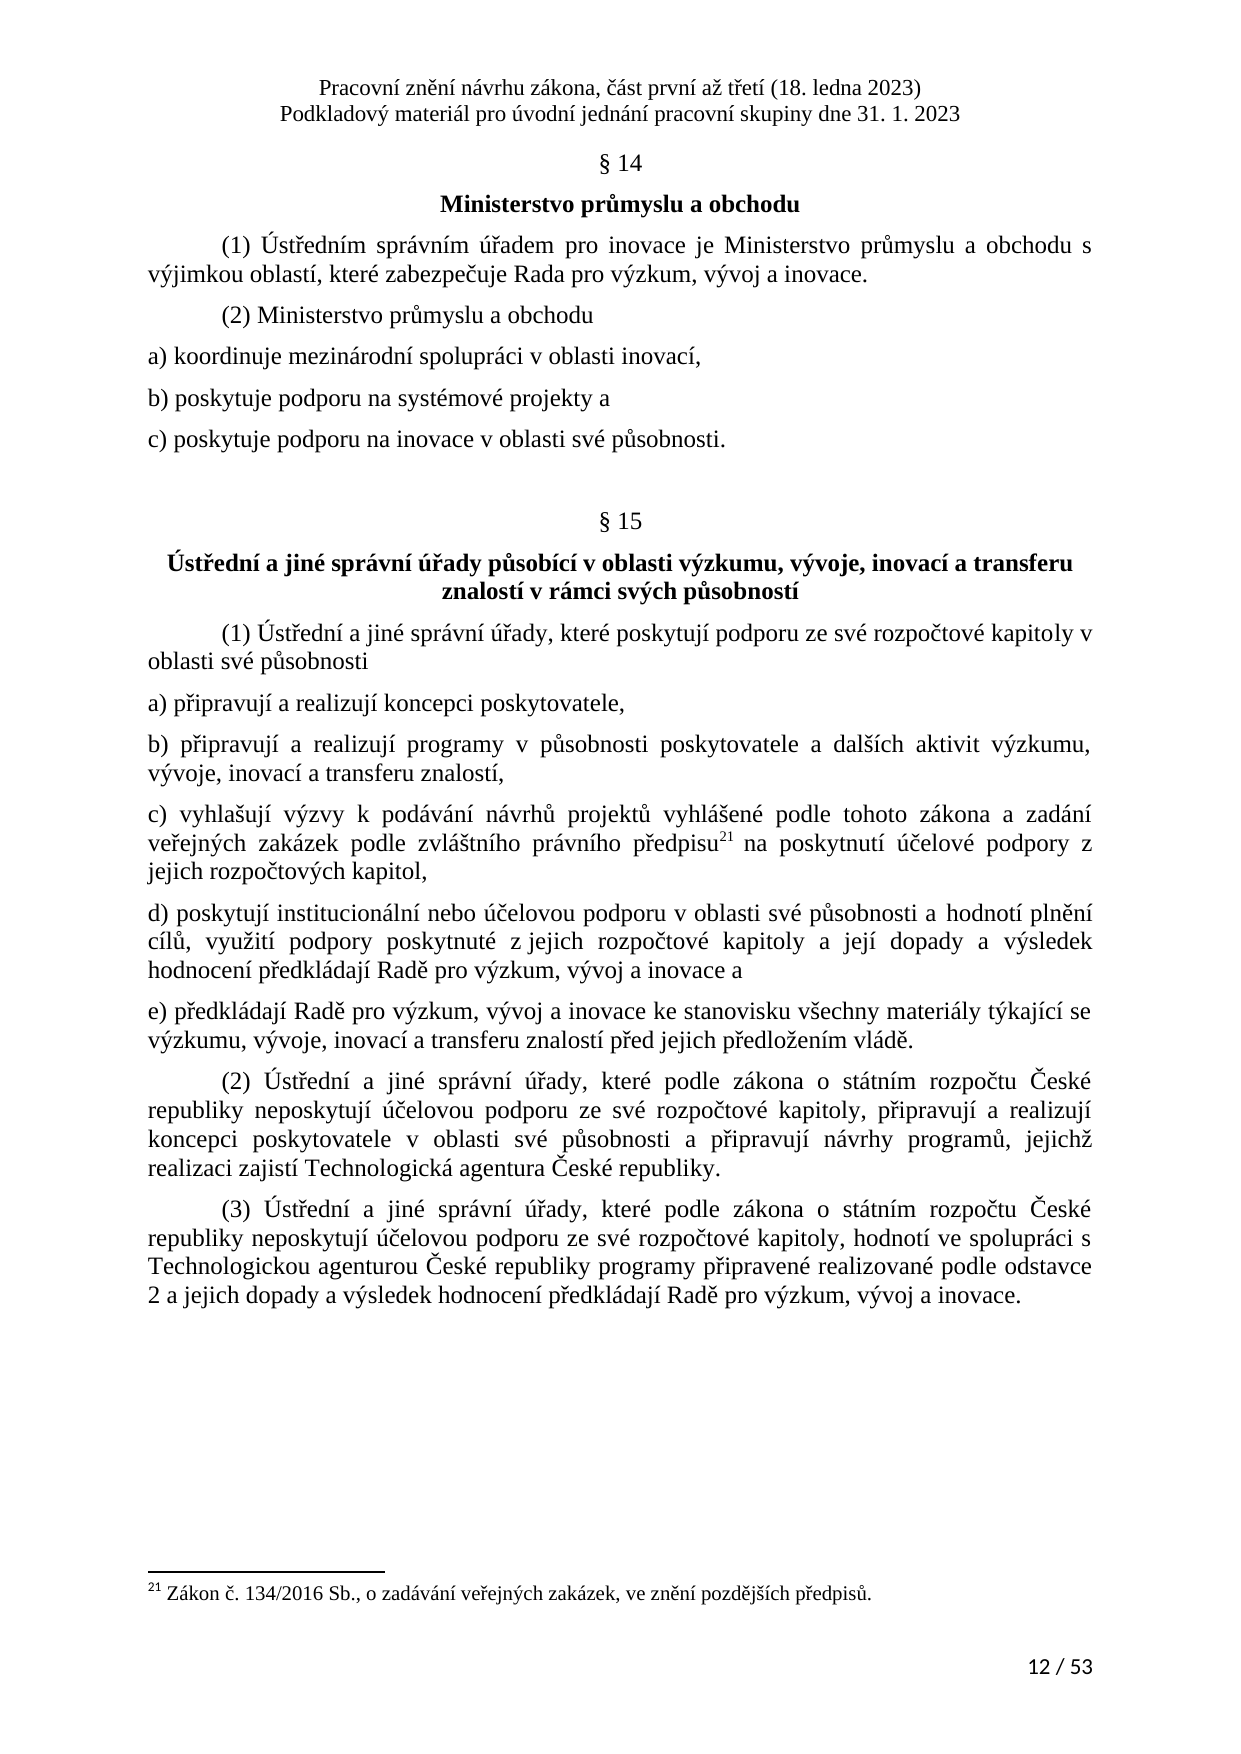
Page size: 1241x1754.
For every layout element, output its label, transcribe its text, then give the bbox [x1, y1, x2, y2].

text c) poskytuje podporu na inovace v oblasti své působnosti. [148, 424, 1092, 453]
text § 15 [148, 506, 1092, 535]
text (2) Ministerstvo průmyslu a obchodu [148, 300, 1092, 329]
text (3) Ústřední a jiné správní úřady, které podle zákona o státním rozpočtu České republiky neposkytují účelovou podporu ze své rozpočtové kapitoly, hodnotí ve spolupráci s Technologickou agenturou České republiky programy připravené realizované podle odstavce 2 a jejich dopady a výsledek hodnocení předkládají Radě pro výzkum, vývoj a inovace. [148, 1194, 1092, 1309]
text Ústřední a jiné správní úřady působící v oblasti výzkumu, vývoje, inovací a transferu znalostí v rámci svých působností [148, 548, 1092, 605]
text c) vyhlašují výzvy k podávání návrhů projektů vyhlášené podle tohoto zákona a zadání veřejných zakázek podle zvláštního právního předpisu na poskytnutí účelové podpory z jejich rozpočtových kapitol, [148, 799, 1092, 885]
text (1) Ústředním správním úřadem pro inovace je Ministerstvo průmyslu a obchodu s výjimkou oblastí, které zabezpečuje Rada pro výzkum, vývoj a inovace. [148, 230, 1092, 288]
text (2) Ústřední a jiné správní úřady, které podle zákona o státním rozpočtu České republiky neposkytují účelovou podporu ze své rozpočtové kapitoly, připravují a realizují koncepci poskytovatele v oblasti své působnosti a připravují návrhy programů, jejichž realizaci zajistí Technologická agentura České republiky. [148, 1066, 1092, 1181]
text § 14 [148, 148, 1092, 176]
text Ministerstvo průmyslu a obchodu [148, 189, 1092, 218]
text a) připravují a realizují koncepci poskytovatele, [148, 688, 1092, 716]
text d) poskytují institucionální nebo účelovou podporu v oblasti své působnosti a hodnotí plnění cílů, využití podpory poskytnuté z jejich rozpočtové kapitoly a její dopady a výsledek hodnocení předkládají Radě pro výzkum, vývoj a inovace a [148, 898, 1092, 984]
text (1) Ústřední a jiné správní úřady, které poskytují podporu ze své rozpočtové kapitoly v oblasti své působnosti [148, 618, 1092, 675]
text b) připravují a realizují programy v působnosti poskytovatele a dalších aktivit výzkumu, vývoje, inovací a transferu znalostí, [148, 729, 1092, 786]
text e) předkládají Radě pro výzkum, vývoj a inovace ke stanovisku všechny materiály týkající se výzkumu, vývoje, inovací a transferu znalostí před jejich předložením vládě. [148, 996, 1092, 1054]
text b) poskytuje podporu na systémové projekty a [148, 383, 1092, 411]
text a) koordinuje mezinárodní spolupráci v oblasti inovací, [148, 341, 1092, 370]
